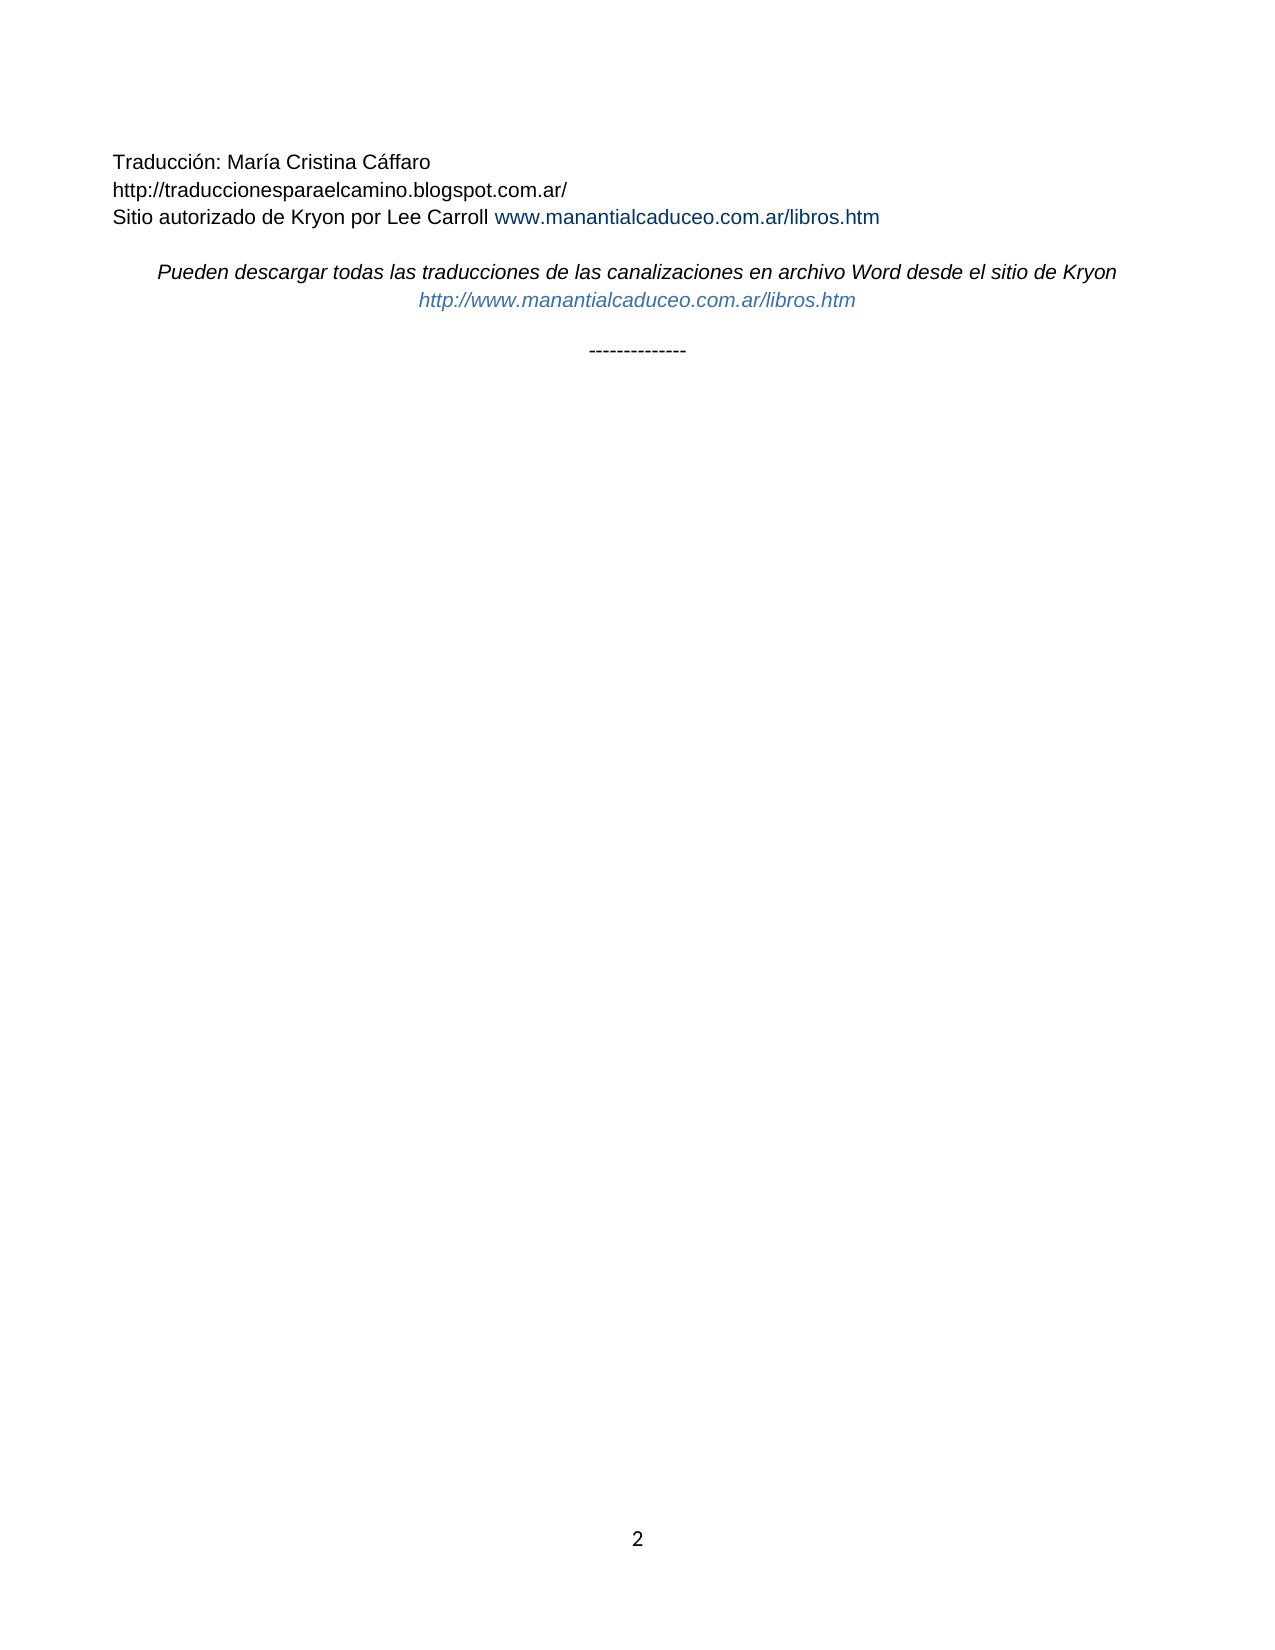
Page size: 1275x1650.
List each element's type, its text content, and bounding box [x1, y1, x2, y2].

text Pueden descargar todas las traducciones de las canalizaciones en archivo Word desde el sitio de Kryon http://www.manantialcaduceo.com.ar/libros.htm [112, 260, 1162, 311]
text -------------- [112, 336, 1162, 364]
text Traducción: María Cristina Cáffaro http://traduccionesparaelcamino.blogspot.com.ar/ Sitio autorizado de Kryon por Lee Carroll www.manantialcaduceo.com.ar/libros.htm [112, 150, 1162, 229]
